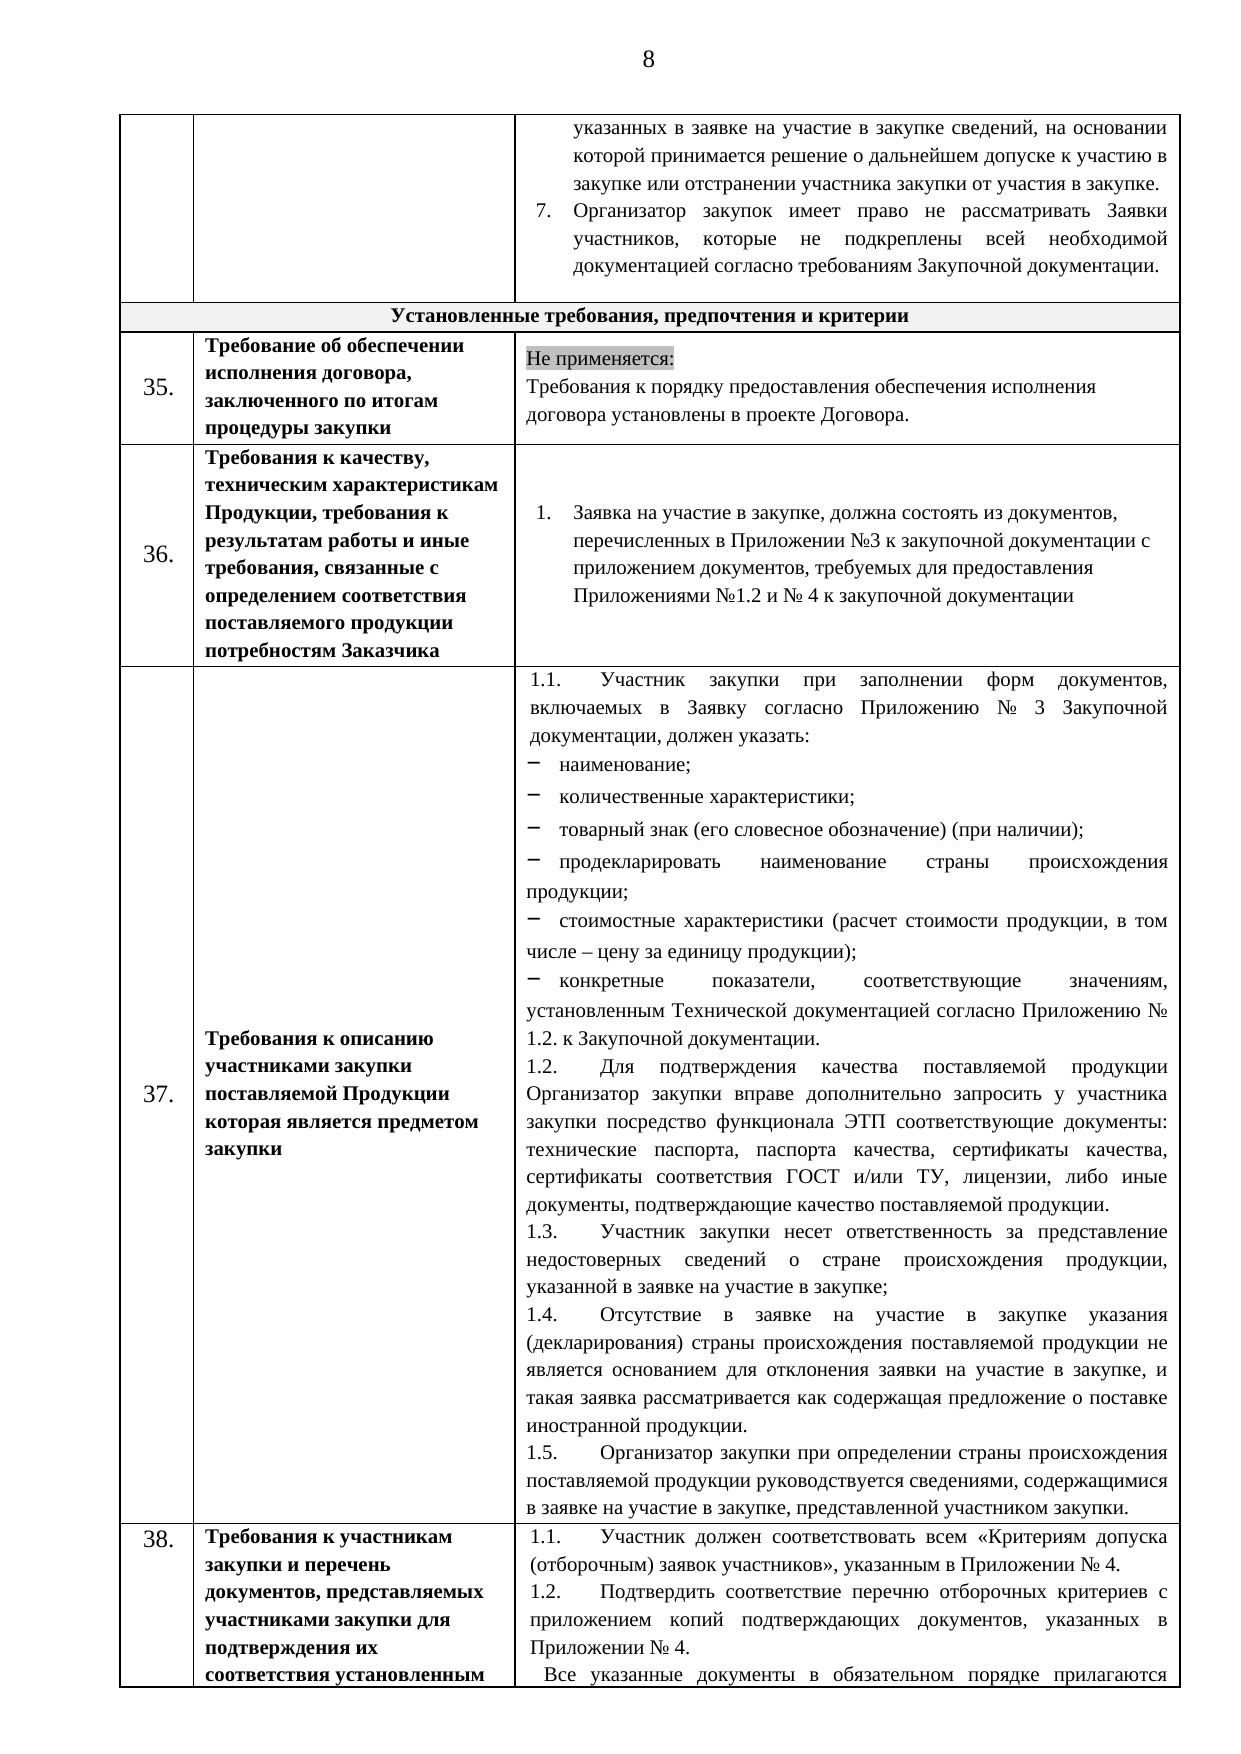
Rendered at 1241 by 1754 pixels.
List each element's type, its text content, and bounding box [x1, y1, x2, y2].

table_cell [121, 333, 193, 444]
table_cell [121, 1524, 193, 1686]
table_cell Требования к качеству, техническим характеристикам Продукции, требования к результатам работы и иные требования, связанные с определением соответствия поставляемого продукции потребностям Заказчика [194, 445, 514, 666]
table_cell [194, 115, 514, 302]
table_cell [121, 667, 193, 1523]
table_cell [121, 115, 193, 302]
table_cell Заявка на участие в закупке, должна состоять из документов, перечисленных в Приложении №3 к закупочной документации с приложением документов, требуемых для предоставления Приложениями №1.2 и № 4 к закупочной документации [516, 445, 1179, 666]
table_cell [516, 115, 1179, 302]
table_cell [516, 1524, 1179, 1686]
table_cell Участник закупки при заполнении форм документов, включаемых в Заявку согласно Приложению № 3 Закупочной документации, должен указать: наименование; количественные характеристики; товарный знак (его словесное обозначение) (при наличии); продекларировать наименование страны происхождения продукции; стоимостные характеристики (расчет стоимости продукции, в том числе – цену за единицу продукции); конкретные показатели, соответствующие значениям, установленным Технической документацией согласно Приложению № 1.2. к Закупочной документации. Для подтверждения качества поставляемой продукции Организатор закупки вправе дополнительно запросить у участника закупки посредство функционала ЭТП соответствующие документы: технические паспорта, паспорта качества, сертификаты качества, сертификаты соответствия ГОСТ и/или ТУ, лицензии, либо иные документы, подтверждающие качество поставляемой продукции. Участник закупки несет ответственность за представление недостоверных сведений о стране происхождения продукции, указанной в заявке на участие в закупке; Отсутствие в заявке на участие в закупке указания (декларирования) страны происхождения поставляемой продукции не является основанием для отклонения заявки на участие в закупке, и такая заявка рассматривается как содержащая предложение о поставке иностранной продукции. Организатор закупки при определении страны происхождения поставляемой продукции руководствуется сведениями, содержащимися в заявке на участие в закупке, представленной участником закупки. [516, 667, 1179, 1523]
table_cell Не применяется: Требования к порядку предоставления обеспечения исполнения договора установлены в проекте Договора. [516, 333, 1179, 444]
table_cell [121, 445, 193, 666]
table_cell Установленные требования, предпочтения и критерии [121, 303, 1179, 331]
table_cell Требование об обеспечении исполнения договора, заключенного по итогам процедуры закупки [194, 333, 514, 444]
table_cell Требования к описанию участниками закупки поставляемой Продукции которая является предметом закупки [194, 667, 514, 1523]
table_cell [194, 1524, 514, 1686]
